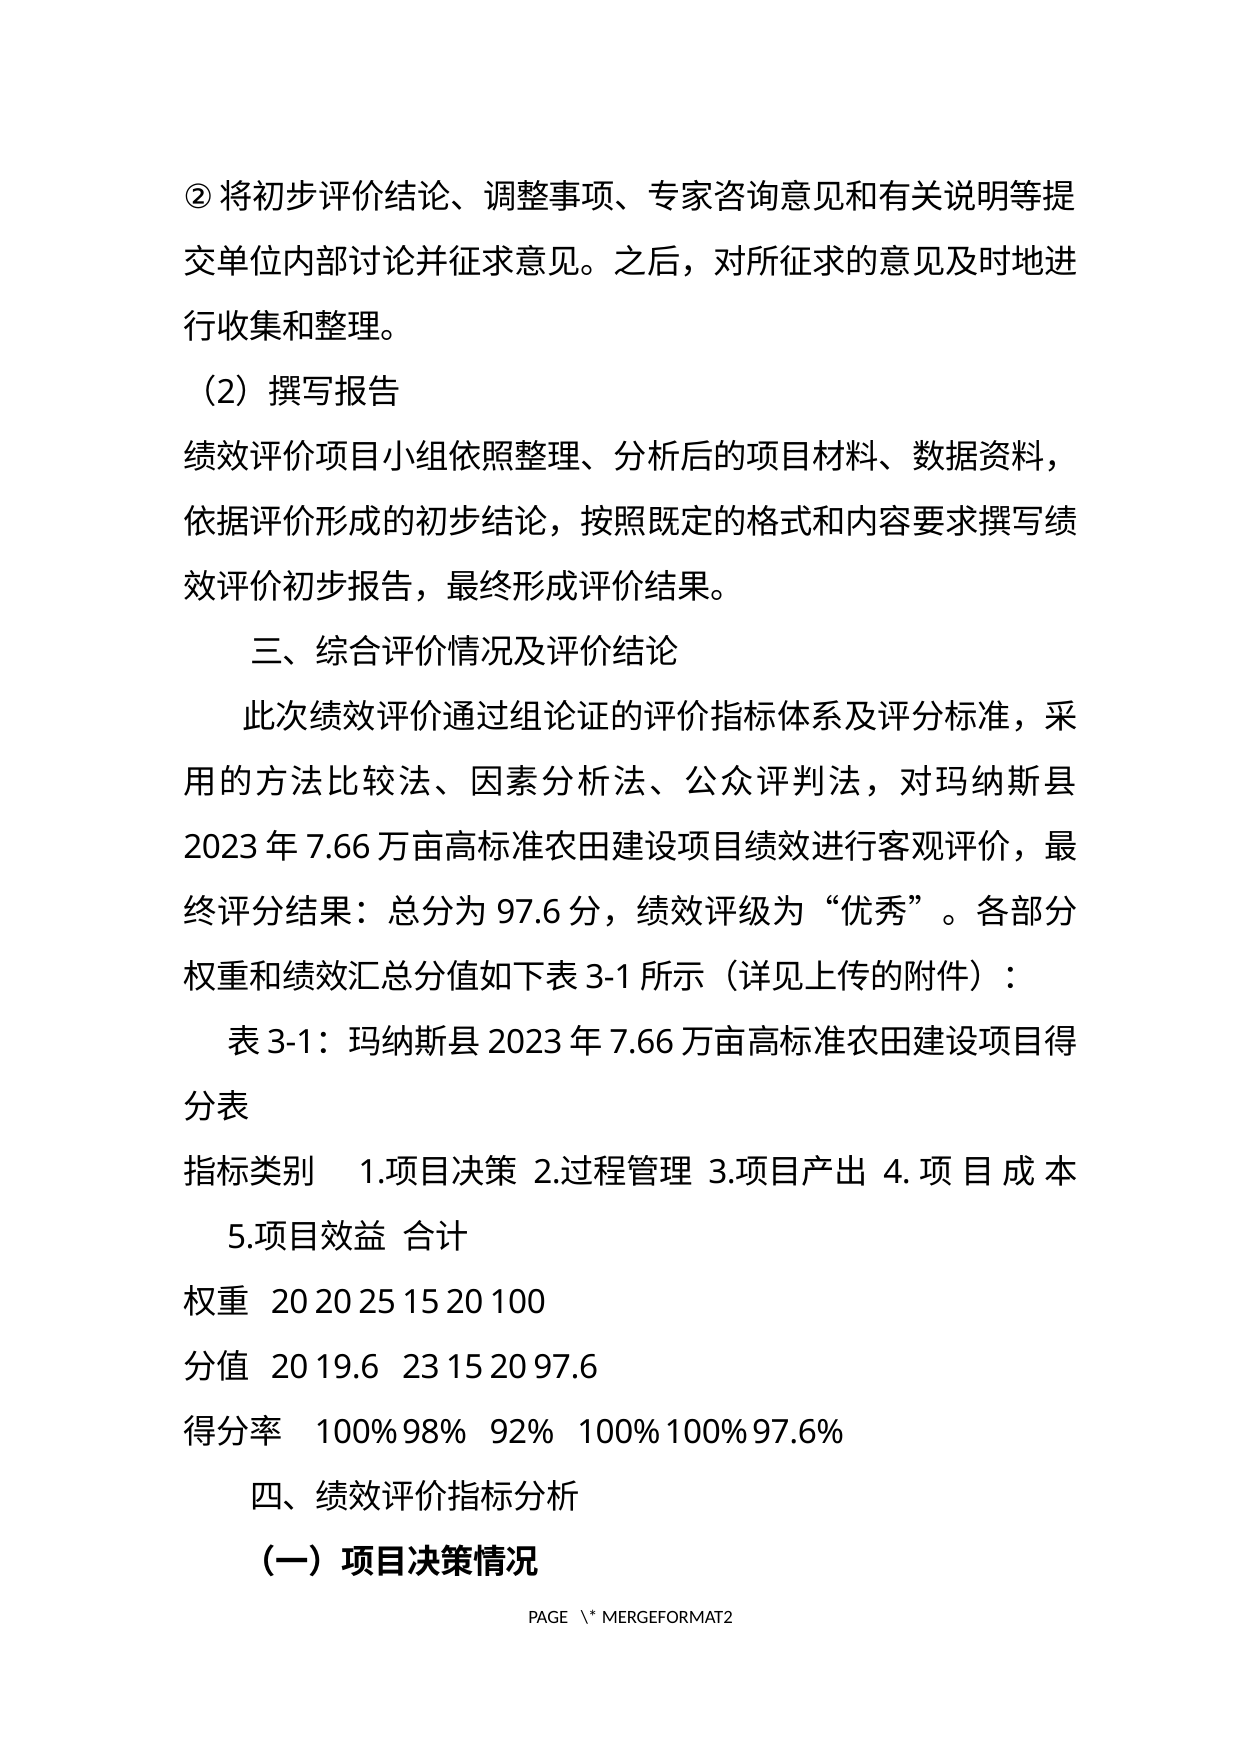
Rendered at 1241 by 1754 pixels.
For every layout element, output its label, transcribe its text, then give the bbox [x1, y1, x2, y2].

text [183, 162, 1078, 617]
text 四、绩效评价指标分析 [183, 1462, 1078, 1527]
text 三、综合评价情况及评价结论 [183, 617, 1078, 682]
text 此次绩效评价通过组论证的评价指标体系及评分标准，采用的方法比较法、因素分析法、公众评判法，对玛纳斯县2023年7.66万亩高标准农田建设项目绩效进行客观评价，最终评分结果：总分为97.6分，绩效评级为“优秀”。各部分权重和绩效汇总分值如下表3-1所示（详见上传的附件）： 表3-1：玛纳斯县2023年7.66万亩高标准农田建设项目得分表 指标类别 1.项目决策 2.过程管理 3.项目产出 4.项目成本 5.项目效益 合计 权重 20 20 25 15 20 100 分值 20 19.6 23 15 20 97.6 得分率 100% 98% 92% 100% 100% 97.6% [183, 682, 1078, 1462]
text （一）项目决策情况 [183, 1527, 1078, 1592]
